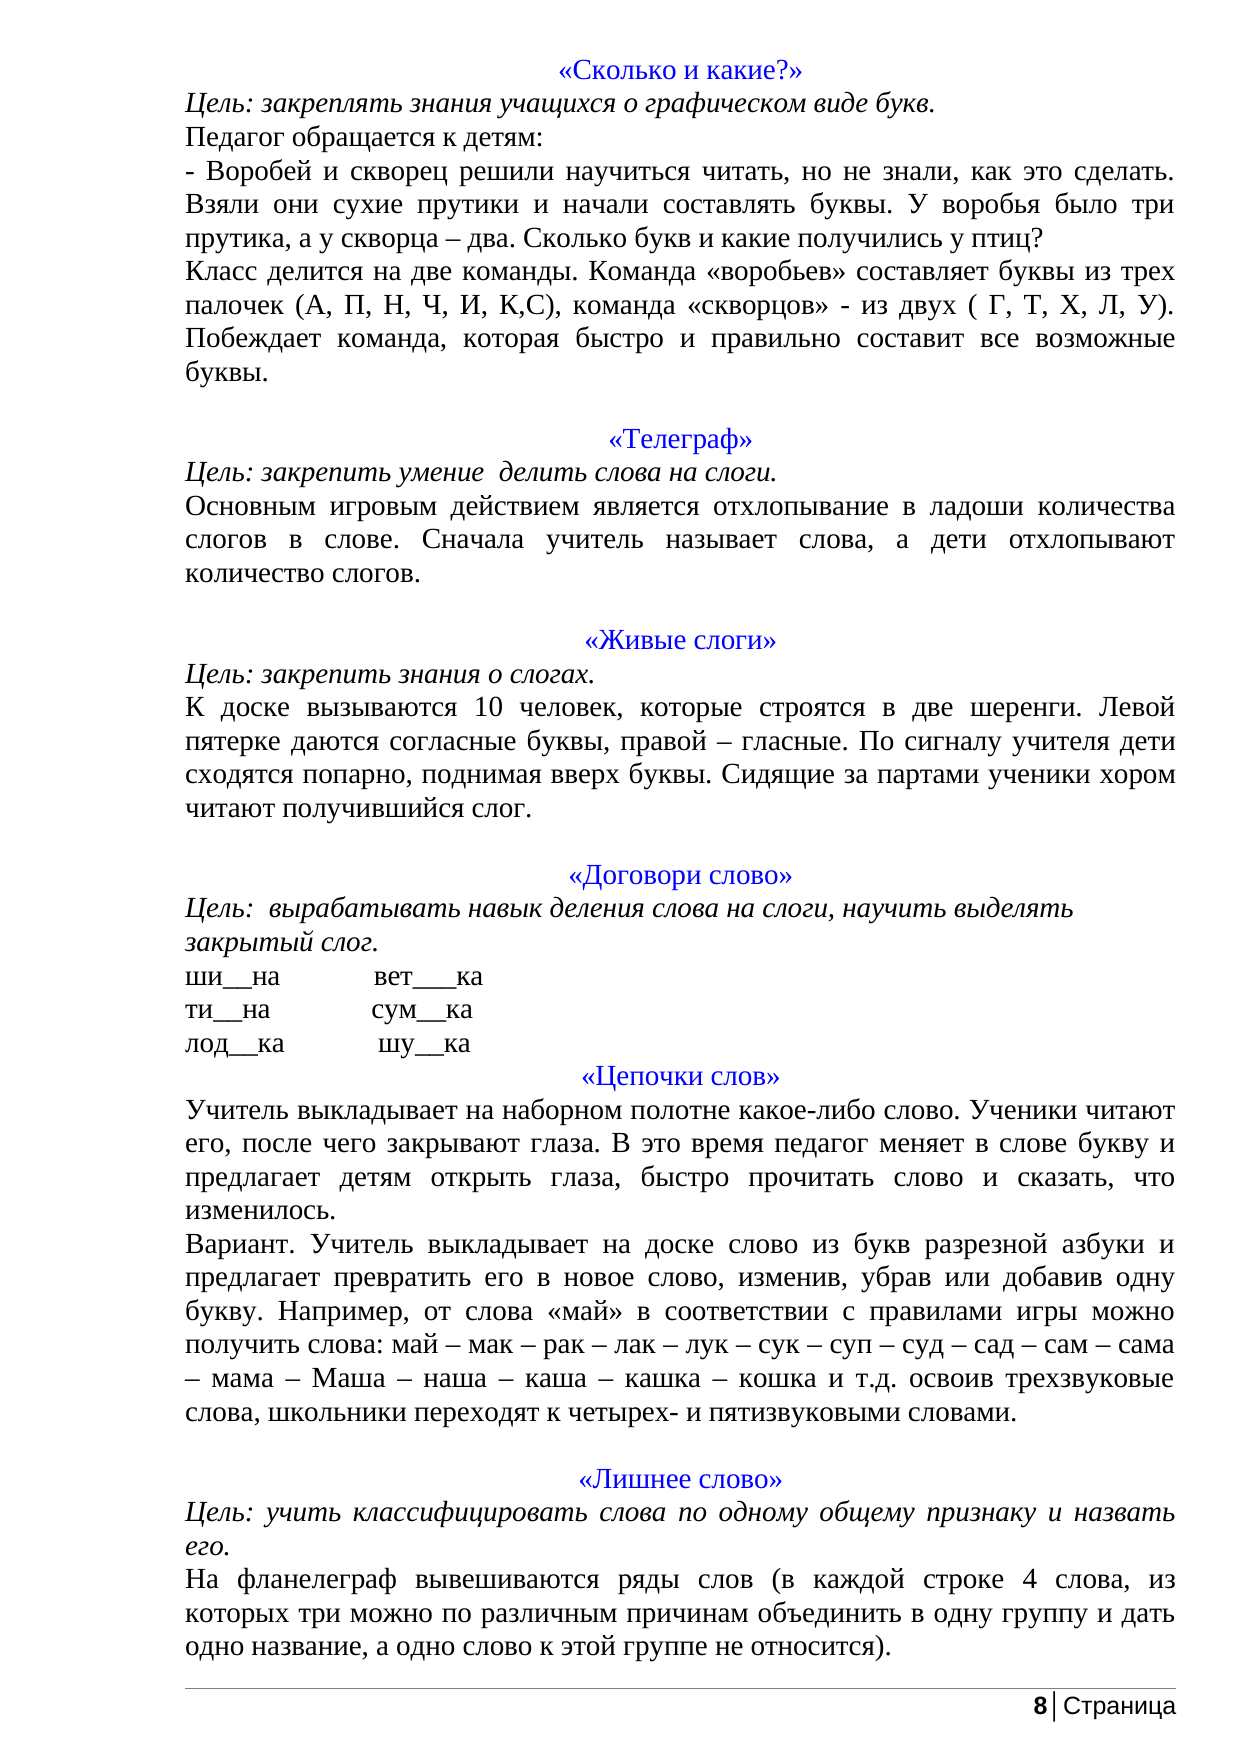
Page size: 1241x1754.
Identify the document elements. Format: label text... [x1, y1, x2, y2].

text «Сколько и какие?» [185, 52, 1176, 86]
text «Цепочки слов» [185, 1058, 1176, 1092]
text Цель: учить классифицировать слова по одному общему признаку и назвать его. [185, 1494, 1176, 1561]
text ти__на сум__ка [185, 991, 1176, 1025]
text Цель: вырабатывать навык деления слова на слоги, научить выделять закрытый слог. [185, 891, 1176, 958]
text Класс делится на две команды. Команда «воробьев» составляет буквы из трех палочек (А, П, Н, Ч, И, К,С), команда «скворцов» - из двух ( Г, Т, Х, Л, У). Побеждает команда, которая быстро и правильно составит все возможные буквы. [185, 253, 1176, 387]
text Цель: закрепить знания о слогах. [185, 656, 1176, 689]
text К доске вызываются 10 человек, которые строятся в две шеренги. Левой пятерке даются согласные буквы, правой – гласные. По сигналу учителя дети сходятся попарно, поднимая вверх буквы. Сидящие за партами ученики хором читают получившийся слог. [185, 689, 1176, 823]
text «Телеграф» [185, 421, 1176, 454]
text ши__на вет___ка [185, 958, 1176, 991]
text лод__ка шу__ка [185, 1025, 1176, 1058]
text На фланелеграф вывешиваются ряды слов (в каждой строке 4 слова, из которых три можно по различным причинам объединить в одну группу и дать одно название, а одно слово к этой группе не относится). [185, 1561, 1176, 1662]
text Педагог обращается к детям: [185, 119, 1176, 153]
text «Лишнее слово» [185, 1461, 1176, 1494]
text «Договори слово» [185, 857, 1176, 891]
text - Воробей и скворец решили научиться читать, но не знали, как это сделать. Взяли они сухие прутики и начали составлять буквы. У воробья было три прутика, а у скворца – два. Сколько букв и какие получились у птиц? [185, 153, 1176, 253]
text Учитель выкладывает на наборном полотне какое-либо слово. Ученики читают его, после чего закрывают глаза. В это время педагог меняет в слове букву и предлагает детям открыть глаза, быстро прочитать слово и сказать, что изменилось. [185, 1092, 1176, 1226]
text Цель: закреплять знания учащихся о графическом виде букв. [185, 86, 1176, 119]
text Вариант. Учитель выкладывает на доске слово из букв разрезной азбуки и предлагает превратить его в новое слово, изменив, убрав или добавив одну букву. Например, от слова «май» в соответствии с правилами игры можно получить слова: май – мак – рак – лак – лук – сук – суп – суд – сад – сам – сама – мама – Маша – наша – каша – кашка – кошка и т.д. освоив трехзвуковые слова, школьники переходят к четырех- и пятизвуковыми словами. [185, 1226, 1176, 1427]
text Основным игровым действием является отхлопывание в ладоши количества слогов в слове. Сначала учитель называет слова, а дети отхлопывают количество слогов. [185, 488, 1176, 589]
text Цель: закрепить умение делить слова на слоги. [185, 454, 1176, 488]
text «Живые слоги» [185, 622, 1176, 656]
